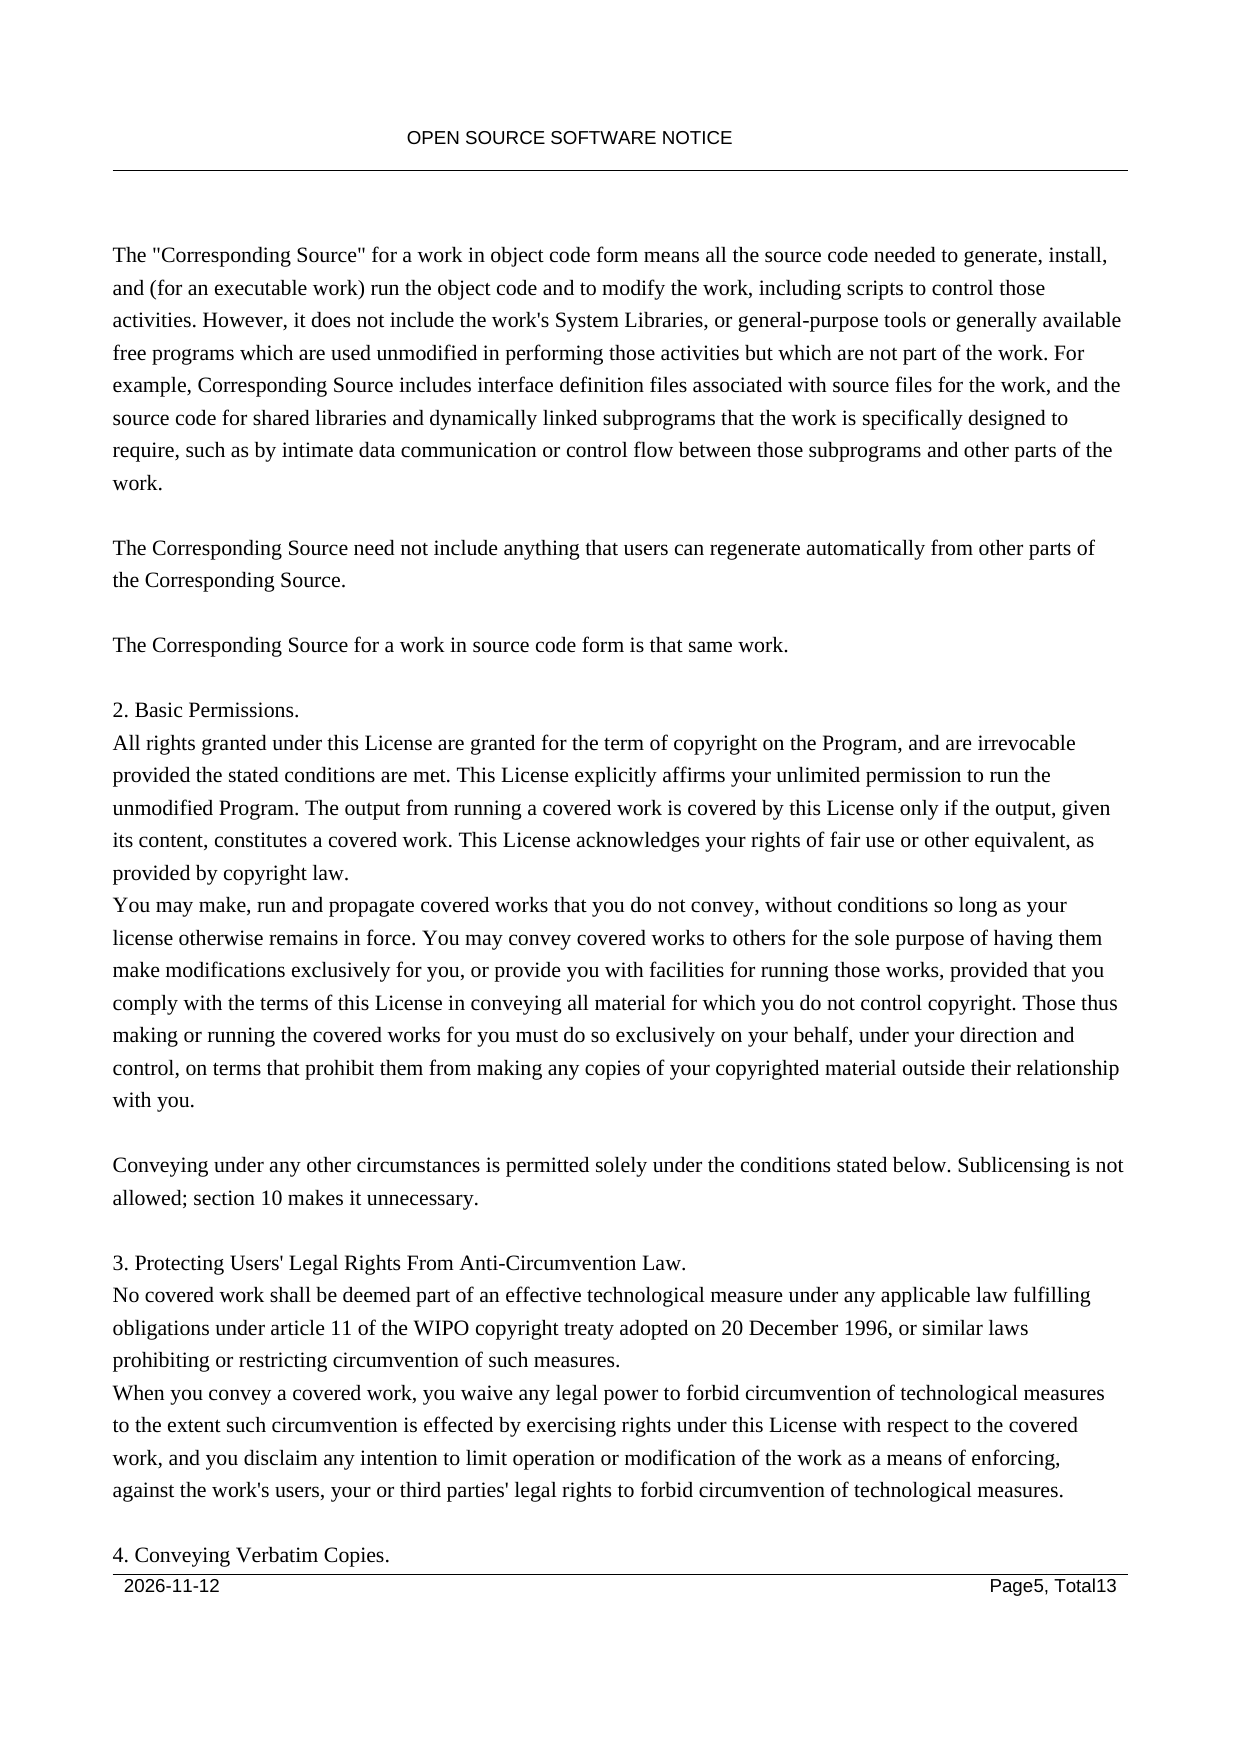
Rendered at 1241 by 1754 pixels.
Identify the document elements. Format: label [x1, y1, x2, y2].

text [112, 206, 1128, 1571]
